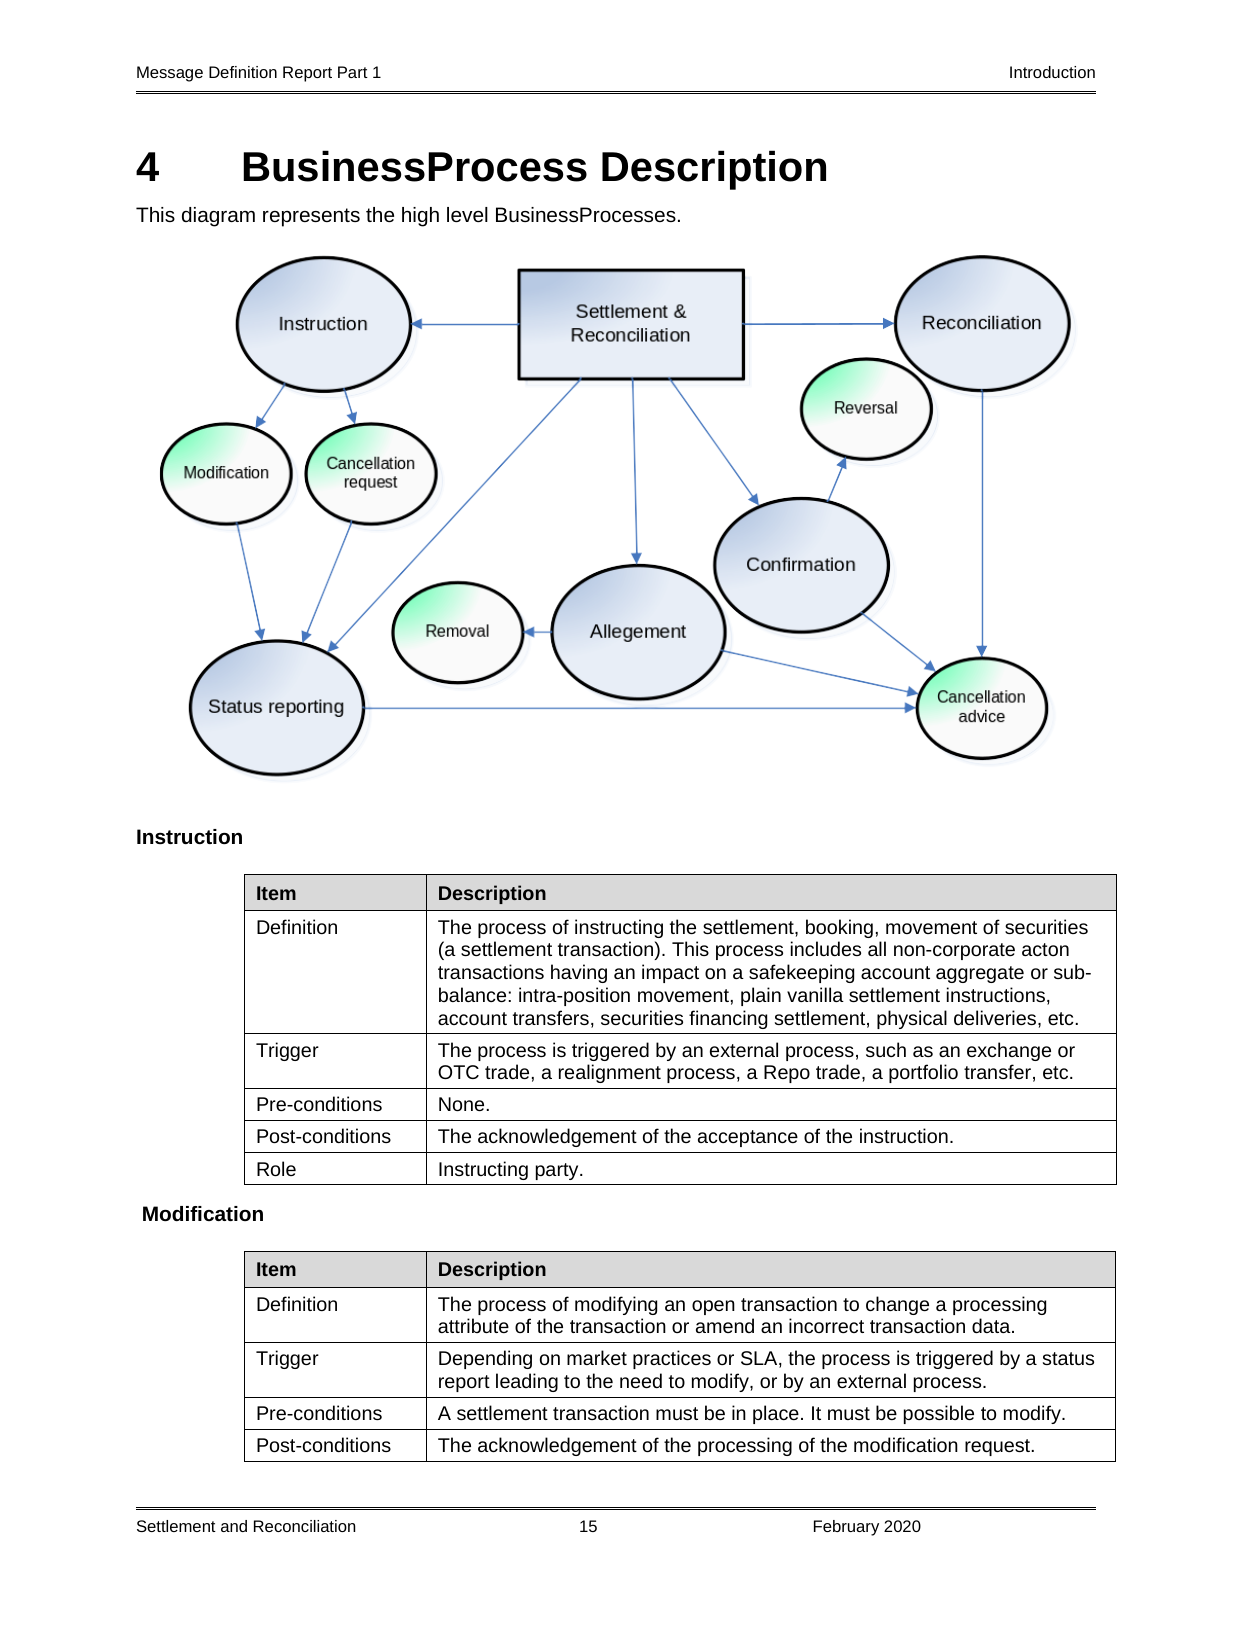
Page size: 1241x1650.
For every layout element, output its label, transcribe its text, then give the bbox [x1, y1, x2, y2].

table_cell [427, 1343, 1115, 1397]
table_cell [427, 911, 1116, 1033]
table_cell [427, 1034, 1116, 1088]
text This diagram represents the high level BusinessProcesses. [136, 203, 1104, 227]
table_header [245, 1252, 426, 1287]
text Instruction [136, 825, 1104, 849]
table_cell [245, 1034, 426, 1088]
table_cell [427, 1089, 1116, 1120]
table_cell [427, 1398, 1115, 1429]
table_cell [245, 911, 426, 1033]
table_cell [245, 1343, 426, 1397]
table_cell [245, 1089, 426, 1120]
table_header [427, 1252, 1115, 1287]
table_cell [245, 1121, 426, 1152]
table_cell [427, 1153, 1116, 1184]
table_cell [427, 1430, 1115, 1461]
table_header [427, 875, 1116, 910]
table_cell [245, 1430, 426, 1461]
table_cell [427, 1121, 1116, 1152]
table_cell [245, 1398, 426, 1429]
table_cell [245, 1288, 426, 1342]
subtitle BusinessProcess Description [136, 142, 1104, 190]
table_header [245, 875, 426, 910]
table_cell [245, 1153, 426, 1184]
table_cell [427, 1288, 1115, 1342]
text Modification [136, 1202, 1104, 1226]
